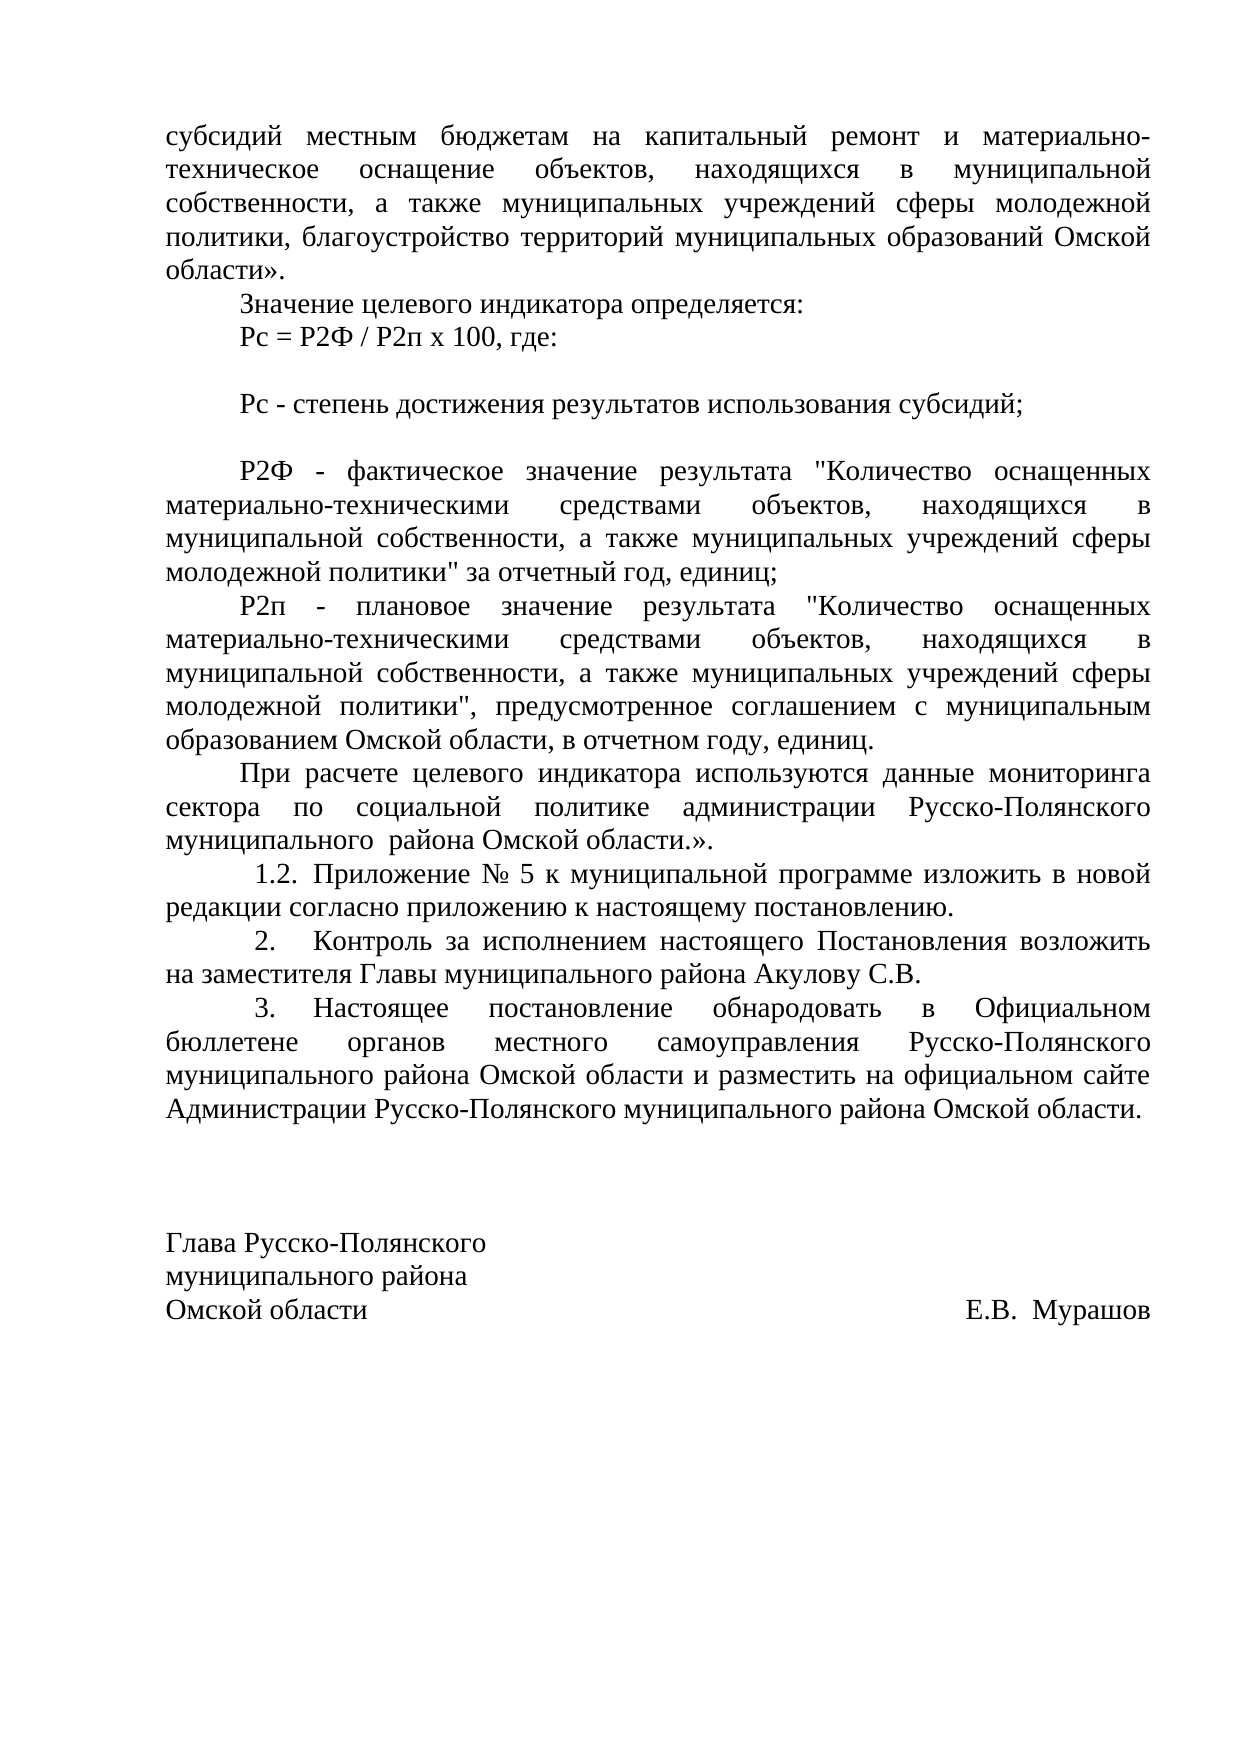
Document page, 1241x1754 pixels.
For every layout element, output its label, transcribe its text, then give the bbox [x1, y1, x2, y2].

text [165, 118, 1152, 286]
text Р2п - плановое значение результата "Количество оснащенных материально-техническими средствами объектов, находящихся в муниципальной собственности, а также муниципальных учреждений сферы молодежной политики", предусмотренное соглашением с муниципальным образованием Омской области, в отчетном году, единиц. [165, 588, 1152, 755]
text Рс = Р2Ф / Р2п x 100, где: [165, 319, 1152, 353]
text Глава Русско-Полянского [165, 1225, 1152, 1258]
list Контроль за исполнением настоящего Постановления возложить на заместителя Главы муниципального района Акулову С.В. [165, 923, 1152, 990]
text Омской области Е.В. Мурашов [165, 1292, 1152, 1326]
text При расчете целевого индикатора используются данные мониторинга сектора по социальной политике администрации Русско-Полянского муниципального района Омской области.». [165, 755, 1152, 856]
text Р2Ф - фактическое значение результата "Количество оснащенных материально-техническими средствами объектов, находящихся в муниципальной собственности, а также муниципальных учреждений сферы молодежной политики" за отчетный год, единиц; [165, 453, 1152, 588]
list Приложение № 5 к муниципальной программе изложить в новой редакции согласно приложению к настоящему постановлению. [165, 856, 1152, 923]
text Рс - степень достижения результатов использования субсидий; [165, 386, 1152, 420]
list Настоящее постановление обнародовать в Официальном бюллетене органов местного самоуправления Русско-Полянского муниципального района Омской области и разместить на официальном сайте Администрации Русско-Полянского муниципального района Омской области. [165, 990, 1152, 1124]
text Значение целевого индикатора определяется: [165, 286, 1152, 319]
text муниципального района [165, 1258, 1152, 1292]
